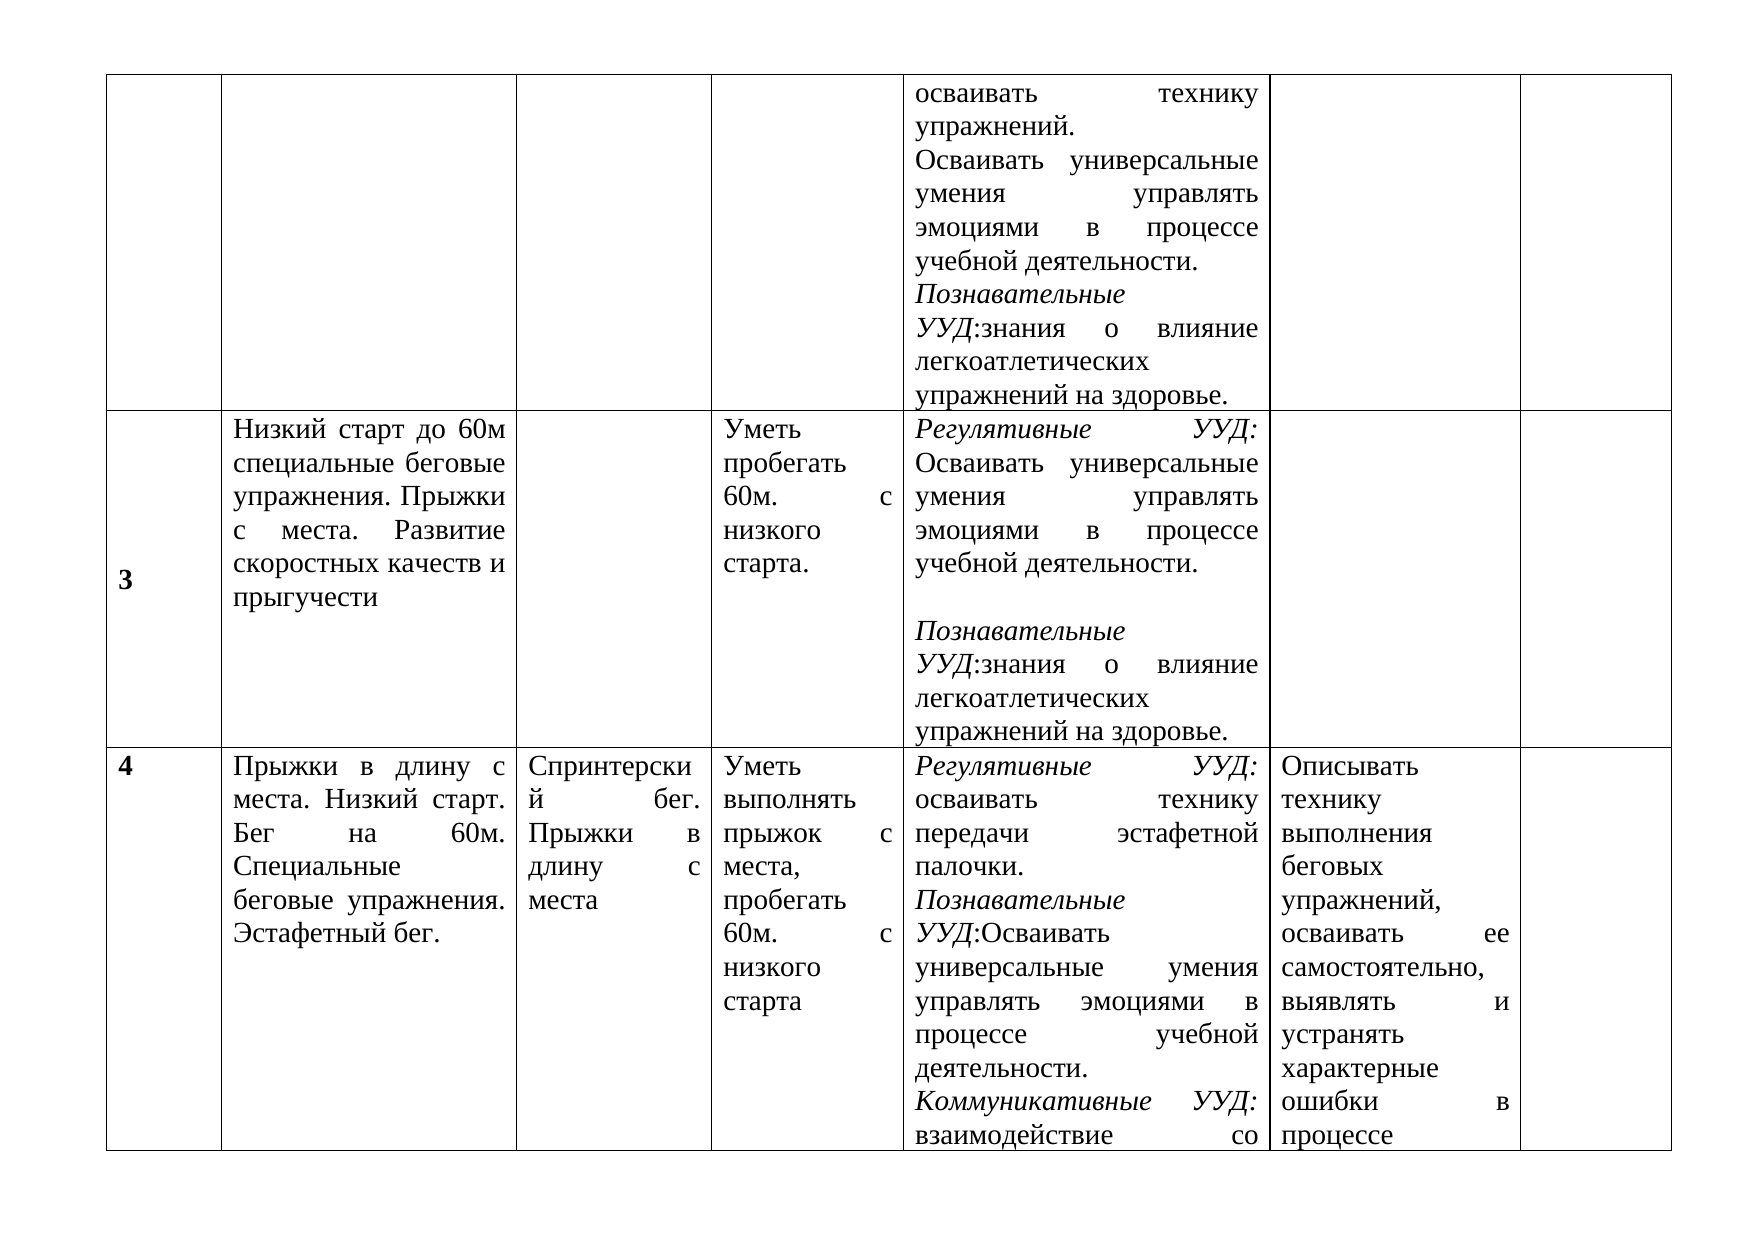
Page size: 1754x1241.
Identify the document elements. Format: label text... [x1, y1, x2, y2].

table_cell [517, 75, 711, 410]
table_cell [1271, 75, 1520, 410]
table_cell [1521, 75, 1671, 410]
table_cell [517, 411, 711, 747]
table_cell [1271, 411, 1520, 747]
table_cell Уметь пробегать 60м. с низкого старта. [712, 411, 903, 747]
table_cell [222, 75, 516, 410]
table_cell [1271, 748, 1520, 1150]
table_cell 4 [107, 748, 221, 1150]
table_cell Регулятивные УУД: Осваивать универсальные умения управлять эмоциями в процессе учебной деятельности. Познавательные УУД:знания о влияние легкоатлетических упражнений на здоровье. [904, 411, 1269, 747]
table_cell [904, 748, 1269, 1150]
table_cell 2 [107, 75, 221, 410]
table_cell [1521, 411, 1671, 747]
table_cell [712, 75, 903, 410]
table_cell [712, 748, 903, 1150]
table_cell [904, 75, 1269, 410]
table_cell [222, 748, 516, 1150]
table_cell [1521, 748, 1671, 1150]
table_cell 3 [107, 411, 221, 747]
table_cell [517, 748, 711, 1150]
table_cell Низкий старт до 60м специальные беговые упражнения. Прыжки с места. Развитие скоростных качеств и прыгучести [222, 411, 516, 747]
